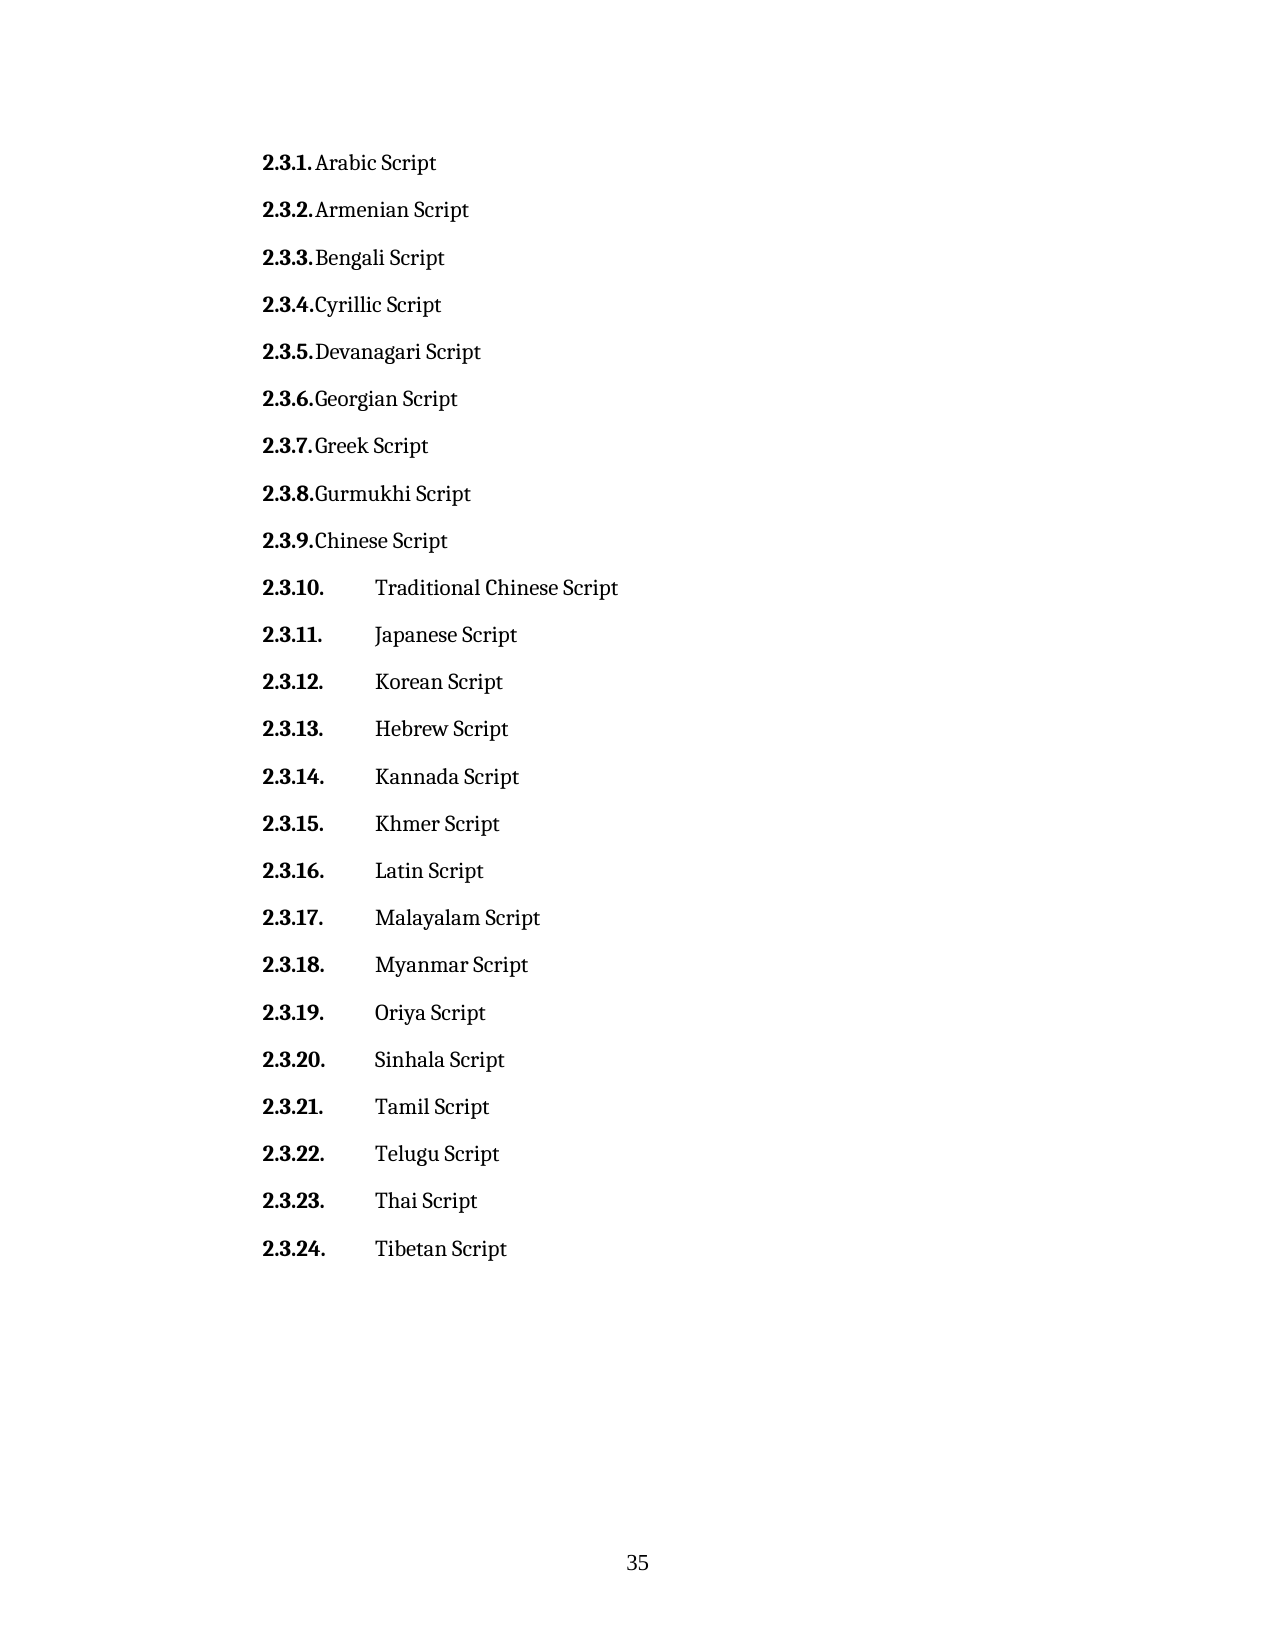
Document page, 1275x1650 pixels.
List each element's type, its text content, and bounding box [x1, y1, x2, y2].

list Georgian Script [262, 386, 1125, 412]
list Kannada Script [262, 763, 1125, 790]
list Hebrew Script [262, 716, 1125, 743]
list Myanmar Script [262, 952, 1125, 978]
list Thai Script [262, 1188, 1125, 1214]
list Telugu Script [262, 1141, 1125, 1167]
list Latin Script [262, 858, 1125, 884]
list Chinese Script [262, 527, 1125, 554]
list Tibetan Script [262, 1235, 1125, 1262]
list Korean Script [262, 669, 1125, 695]
list Oriya Script [262, 999, 1125, 1026]
list Armenian Script [262, 197, 1125, 223]
list Gurmukhi Script [262, 480, 1125, 507]
list Greek Script [262, 433, 1125, 459]
list Khmer Script [262, 811, 1125, 837]
list Cyrillic Script [262, 292, 1125, 318]
list Tamil Script [262, 1094, 1125, 1120]
list Malayalam Script [262, 905, 1125, 931]
list Arabic Script [262, 150, 1125, 176]
list Traditional Chinese Script [262, 575, 1125, 601]
list Japanese Script [262, 622, 1125, 648]
list Bengali Script [262, 244, 1125, 271]
list Devanagari Script [262, 339, 1125, 365]
list Sinhala Script [262, 1047, 1125, 1073]
